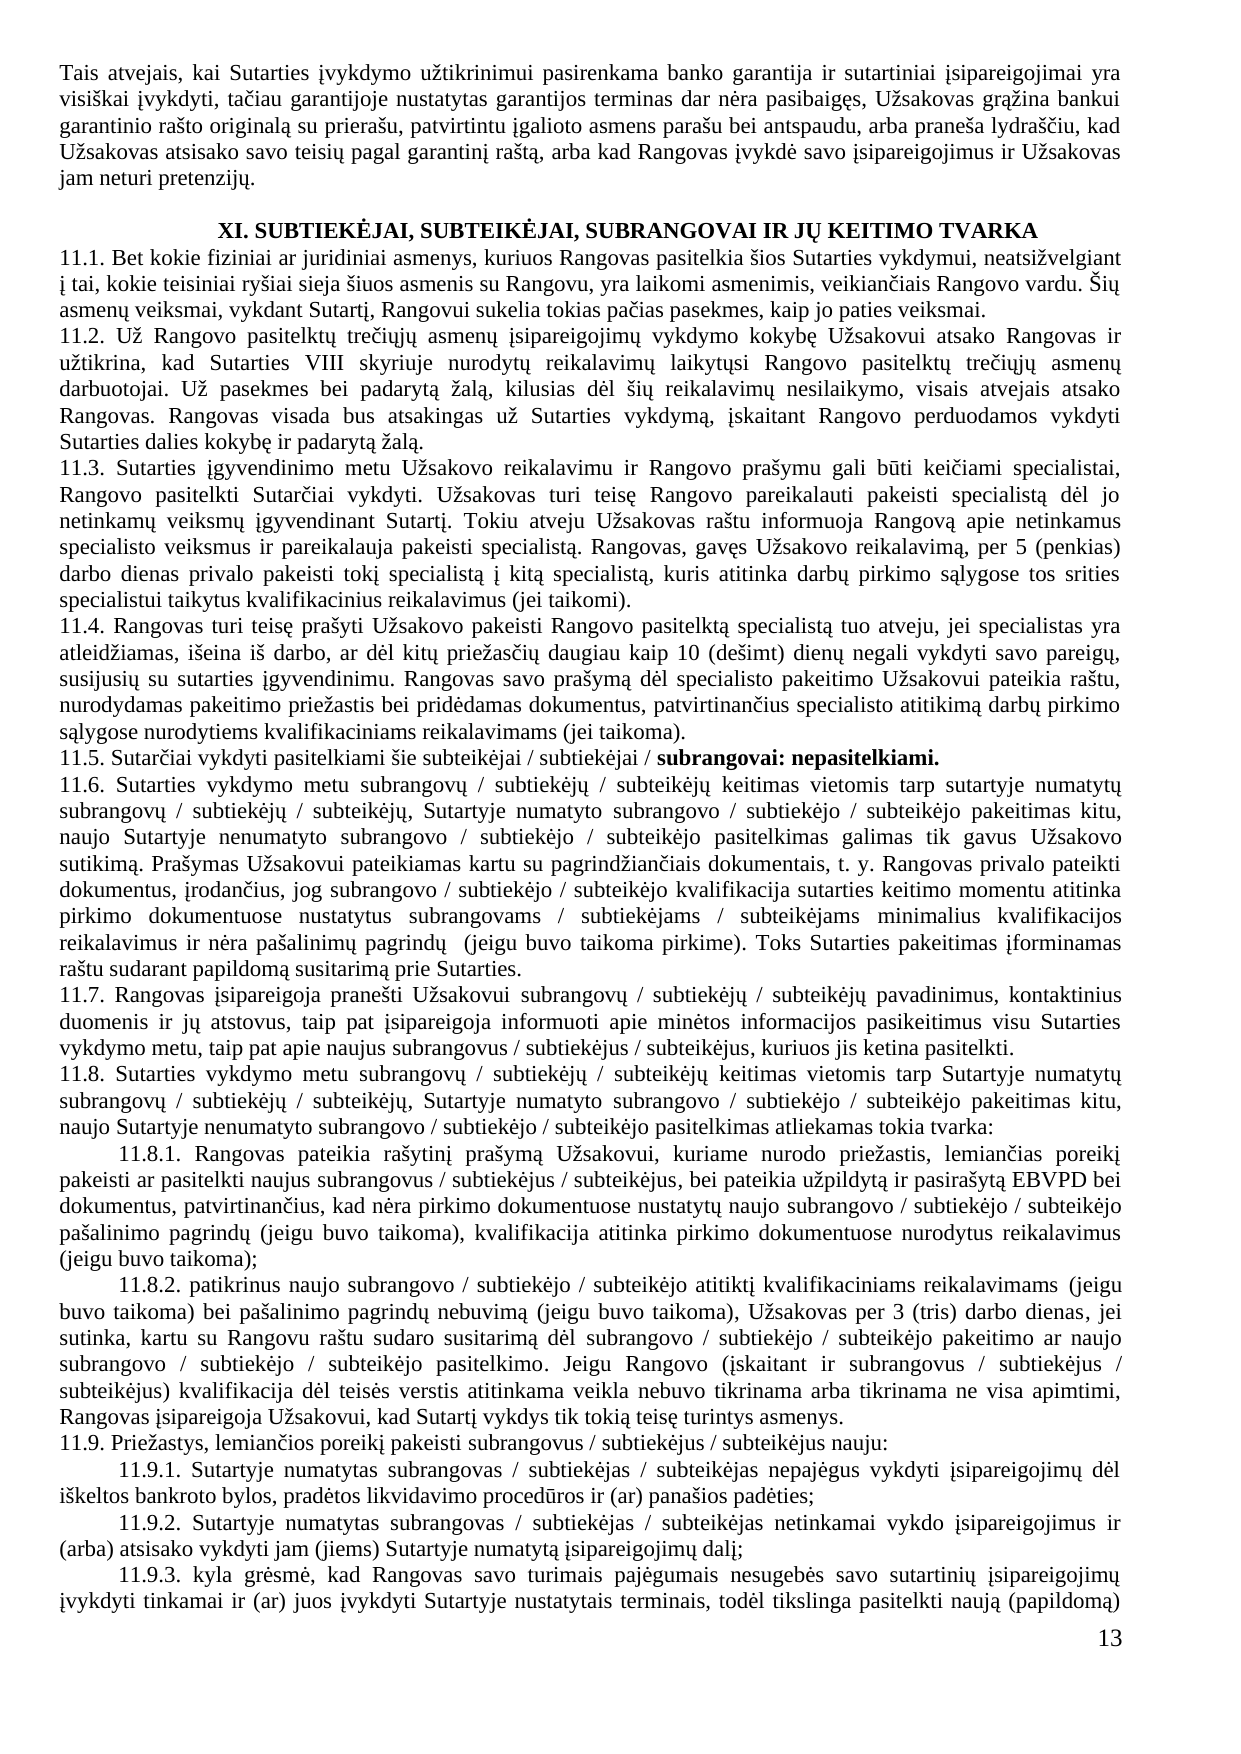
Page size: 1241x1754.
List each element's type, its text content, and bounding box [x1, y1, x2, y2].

text 11.2. Už Rangovo pasitelktų trečiųjų asmenų įsipareigojimų vykdymo kokybę Užsakovui atsako Rangovas ir užtikrina, kad Sutarties VIII skyriuje nurodytų reikalavimų laikytųsi Rangovo pasitelktų trečiųjų asmenų darbuotojai. Už pasekmes bei padarytą žalą, kilusias dėl šių reikalavimų nesilaikymo, visais atvejais atsako Rangovas. Rangovas visada bus atsakingas už Sutarties vykdymą, įskaitant Rangovo perduodamos vykdyti Sutarties dalies kokybę ir padarytą žalą. [59, 323, 1122, 454]
text 11.5. Sutarčiai vykdyti pasitelkiami šie subteikėjai / subtiekėjai / subrangovai: nepasitelkiami. [59, 744, 1122, 771]
list 11.9.1. Sutartyje numatytas subrangovas / subtiekėjas / subteikėjas nepajėgus vykdyti įsipareigojimų dėl iškeltos bankroto bylos, pradėtos likvidavimo procedūros ir (ar) panašios padėties; [59, 1456, 1122, 1508]
list 11.8. Sutarties vykdymo metu subrangovų / subtiekėjų / subteikėjų keitimas vietomis tarp Sutartyje numatytų subrangovų / subtiekėjų / subteikėjų, Sutartyje numatyto subrangovo / subtiekėjo / subteikėjo pakeitimas kitu, naujo Sutartyje nenumatyto subrangovo / subtiekėjo / subteikėjo pasitelkimas atliekamas tokia tvarka: [59, 1061, 1122, 1139]
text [59, 59, 1122, 191]
list 11.7. Rangovas įsipareigoja pranešti Užsakovui subrangovų / subtiekėjų / subteikėjų pavadinimus, kontaktinius duomenis ir jų atstovus, taip pat įsipareigoja informuoti apie minėtos informacijos pasikeitimus visu Sutarties vykdymo metu, taip pat apie naujus subrangovus / subtiekėjus / subteikėjus, kuriuos jis ketina pasitelkti. [59, 981, 1122, 1061]
list 11.8.2. patikrinus naujo subrangovo / subtiekėjo / subteikėjo atitiktį kvalifikaciniams reikalavimams (jeigu buvo taikoma) bei pašalinimo pagrindų nebuvimą (jeigu buvo taikoma), Užsakovas per 3 (tris) darbo dienas, jei sutinka, kartu su Rangovu raštu sudaro susitarimą dėl subrangovo / subtiekėjo / subteikėjo pakeitimo ar naujo subrangovo / subtiekėjo / subteikėjo pasitelkimo. Jeigu Rangovo (įskaitant ir subrangovus / subtiekėjus / subteikėjus) kvalifikacija dėl teisės verstis atitinkama veikla nebuvo tikrinama arba tikrinama ne visa apimtimi, Rangovas įsipareigoja Užsakovui, kad Sutartį vykdys tik tokią teisę turintys asmenys. [59, 1271, 1122, 1429]
text 11.6. Sutarties vykdymo metu subrangovų / subtiekėjų / subteikėjų keitimas vietomis tarp sutartyje numatytų subrangovų / subtiekėjų / subteikėjų, Sutartyje numatyto subrangovo / subtiekėjo / subteikėjo pakeitimas kitu, naujo Sutartyje nenumatyto subrangovo / subtiekėjo / subteikėjo pasitelkimas galimas tik gavus Užsakovo sutikimą. Prašymas Užsakovui pateikiamas kartu su pagrindžiančiais dokumentais, t. y. Rangovas privalo pateikti dokumentus, įrodančius, jog subrangovo / subtiekėjo / subteikėjo kvalifikacija sutarties keitimo momentu atitinka pirkimo dokumentuose nustatytus subrangovams / subtiekėjams / subteikėjams minimalius kvalifikacijos reikalavimus ir nėra pašalinimų pagrindų (jeigu buvo taikoma pirkime). Toks Sutarties pakeitimas įforminamas raštu sudarant papildomą susitarimą prie Sutarties. [59, 771, 1122, 981]
text Xi. subtiekėjai, subteikėjai, Subrangovai ir jų keitimo tvarka [134, 217, 1122, 243]
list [59, 1561, 1122, 1614]
list 11.8.1. Rangovas pateikia rašytinį prašymą Užsakovui, kuriame nurodo priežastis, lemiančias poreikį pakeisti ar pasitelkti naujus subrangovus / subtiekėjus / subteikėjus, bei pateikia užpildytą ir pasirašytą EBVPD bei dokumentus, patvirtinančius, kad nėra pirkimo dokumentuose nustatytų naujo subrangovo / subtiekėjo / subteikėjo pašalinimo pagrindų (jeigu buvo taikoma), kvalifikacija atitinka pirkimo dokumentuose nurodytus reikalavimus (jeigu buvo taikoma); [59, 1139, 1122, 1271]
text 11.1. Bet kokie fiziniai ar juridiniai asmenys, kuriuos Rangovas pasitelkia šios Sutarties vykdymui, neatsižvelgiant į tai, kokie teisiniai ryšiai sieja šiuos asmenis su Rangovu, yra laikomi asmenimis, veikiančiais Rangovo vardu. Šių asmenų veiksmai, vykdant Sutartį, Rangovui sukelia tokias pačias pasekmes, kaip jo paties veiksmai. [59, 243, 1122, 323]
list 11.9.2. Sutartyje numatytas subrangovas / subtiekėjas / subteikėjas netinkamai vykdo įsipareigojimus ir (arba) atsisako vykdyti jam (jiems) Sutartyje numatytą įsipareigojimų dalį; [59, 1508, 1122, 1561]
list 11.9. Priežastys, lemiančios poreikį pakeisti subrangovus / subtiekėjus / subteikėjus nauju: [59, 1429, 1122, 1456]
text 11.3. Sutarties įgyvendinimo metu Užsakovo reikalavimu ir Rangovo prašymu gali būti keičiami specialistai, Rangovo pasitelkti Sutarčiai vykdyti. Užsakovas turi teisę Rangovo pareikalauti pakeisti specialistą dėl jo netinkamų veiksmų įgyvendinant Sutartį. Tokiu atveju Užsakovas raštu informuoja Rangovą apie netinkamus specialisto veiksmus ir pareikalauja pakeisti specialistą. Rangovas, gavęs Užsakovo reikalavimą, per 5 (penkias) darbo dienas privalo pakeisti tokį specialistą į kitą specialistą, kuris atitinka darbų pirkimo sąlygose tos srities specialistui taikytus kvalifikacinius reikalavimus (jei taikomi). [59, 454, 1122, 612]
list 11.4. Rangovas turi teisę prašyti Užsakovo pakeisti Rangovo pasitelktą specialistą tuo atveju, jei specialistas yra atleidžiamas, išeina iš darbo, ar dėl kitų priežasčių daugiau kaip 10 (dešimt) dienų negali vykdyti savo pareigų, susijusių su sutarties įgyvendinimu. Rangovas savo prašymą dėl specialisto pakeitimo Užsakovui pateikia raštu, nurodydamas pakeitimo priežastis bei pridėdamas dokumentus, patvirtinančius specialisto atitikimą darbų pirkimo sąlygose nurodytiems kvalifikaciniams reikalavimams (jei taikoma). [59, 612, 1122, 744]
